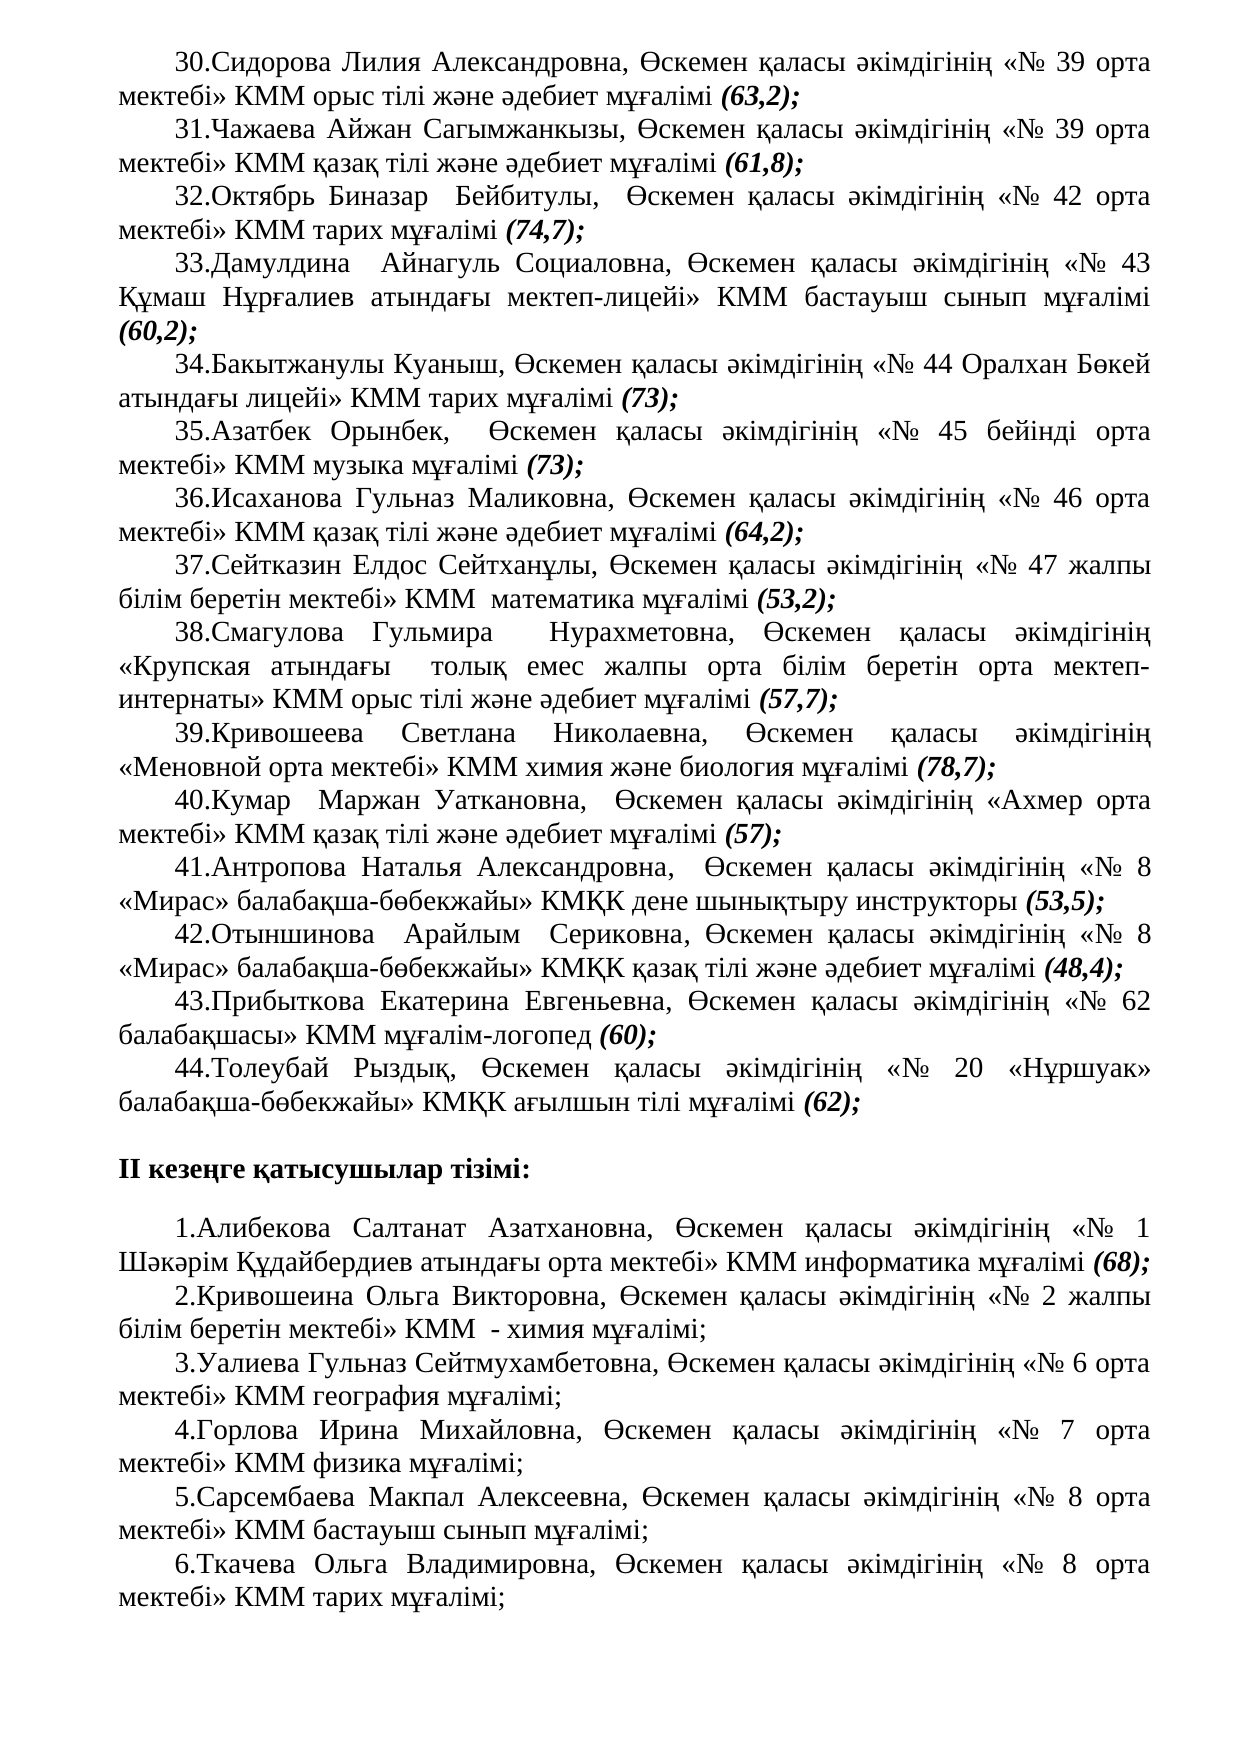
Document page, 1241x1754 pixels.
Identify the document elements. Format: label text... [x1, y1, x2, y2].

text 5.Сарсембаева Макпал Алексеевна, Өскемен қаласы әкімдігінің «№ 8 орта мектебі» КММ бастауыш сынып мұғалімі; [118, 1479, 1152, 1546]
text ІІ кезеңге қатысушылар тізімі: [118, 1151, 1152, 1185]
text 41.Антропова Наталья Александровна, Өскемен қаласы әкімдігінің «№ 8 «Мирас» балабақша-бөбекжайы» КМҚК дене шынықтыру инструкторы (53,5); [118, 849, 1152, 916]
text 6.Ткачева Ольга Владимировна, Өскемен қаласы әкімдігінің «№ 8 орта мектебі» КММ тарих мұғалімі; [118, 1546, 1152, 1613]
text 3.Уалиева Гульназ Сейтмухамбетовна, Өскемен қаласы әкімдігінің «№ 6 орта мектебі» КММ география мұғалімі; [118, 1345, 1152, 1412]
text 37.Сейтказин Елдос Сейтханұлы, Өскемен қаласы әкімдігінің «№ 47 жалпы білім беретін мектебі» КММ математика мұғалімі (53,2); [118, 547, 1152, 614]
text 43.Прибыткова Екатерина Евгеньевна, Өскемен қаласы әкімдігінің «№ 62 балабақшасы» КММ мұғалім-логопед (60); [118, 983, 1152, 1051]
text 2.Кривошеина Ольга Викторовна, Өскемен қаласы әкімдігінің «№ 2 жалпы білім беретін мектебі» КММ - химия мұғалімі; [118, 1278, 1152, 1345]
text 35.Азатбек Орынбек, Өскемен қаласы әкімдігінің «№ 45 бейінді орта мектебі» КММ музыка мұғалімі (73); [118, 413, 1152, 480]
text 32.Октябрь Биназар Бейбитулы, Өскемен қаласы әкімдігінің «№ 42 орта мектебі» КММ тарих мұғалімі (74,7); [118, 178, 1152, 246]
text 30.Сидорова Лилия Александровна, Өскемен қаласы әкімдігінің «№ 39 орта мектебі» КММ орыс тілі және әдебиет мұғалімі (63,2); [118, 44, 1152, 111]
text 38.Смагулова Гульмира Нурахметовна, Өскемен қаласы әкімдігінің «Крупская атындағы толық емес жалпы орта білім беретін орта мектеп-интернаты» КММ орыс тілі және әдебиет мұғалімі (57,7); [118, 614, 1152, 715]
text 1.Алибекова Салтанат Азатхановна, Өскемен қаласы әкімдігінің «№ 1 Шәкәрім Құдайбердиев атындағы орта мектебі» КММ информатика мұғалімі (68); [118, 1211, 1152, 1278]
text 31.Чажаева Айжан Сагымжанкызы, Өскемен қаласы әкімдігінің «№ 39 орта мектебі» КММ қазақ тілі және әдебиет мұғалімі (61,8); [118, 111, 1152, 178]
text 36.Исаханова Гульназ Маликовна, Өскемен қаласы әкімдігінің «№ 46 орта мектебі» КММ қазақ тілі және әдебиет мұғалімі (64,2); [118, 480, 1152, 547]
text 4.Горлова Ирина Михайловна, Өскемен қаласы әкімдігінің «№ 7 орта мектебі» КММ физика мұғалімі; [118, 1412, 1152, 1479]
text 33.Дамулдина Айнагуль Социаловна, Өскемен қаласы әкімдігінің «№ 43 Құмаш Нұрғалиев атындағы мектеп-лицейі» КММ бастауыш сынып мұғалімі (60,2); [118, 246, 1152, 346]
text 39.Кривошеева Светлана Николаевна, Өскемен қаласы әкімдігінің «Меновной орта мектебі» КММ химия және биология мұғалімі (78,7); [118, 715, 1152, 782]
text 40.Кумар Маржан Уаткановна, Өскемен қаласы әкімдігінің «Ахмер орта мектебі» КММ қазақ тілі және әдебиет мұғалімі (57); [118, 782, 1152, 849]
text 44.Толеубай Рыздық, Өскемен қаласы әкімдігінің «№ 20 «Нұршуак» балабақша-бөбекжайы» КМҚК ағылшын тілі мұғалімі (62); [118, 1051, 1152, 1118]
text 34.Бакытжанулы Куаныш, Өскемен қаласы әкімдігінің «№ 44 Оралхан Бөкей атындағы лицейі» КММ тарих мұғалімі (73); [118, 346, 1152, 413]
text 42.Отыншинова Арайлым Сериковна, Өскемен қаласы әкімдігінің «№ 8 «Мирас» балабақша-бөбекжайы» КМҚК қазақ тілі және әдебиет мұғалімі (48,4); [118, 916, 1152, 983]
